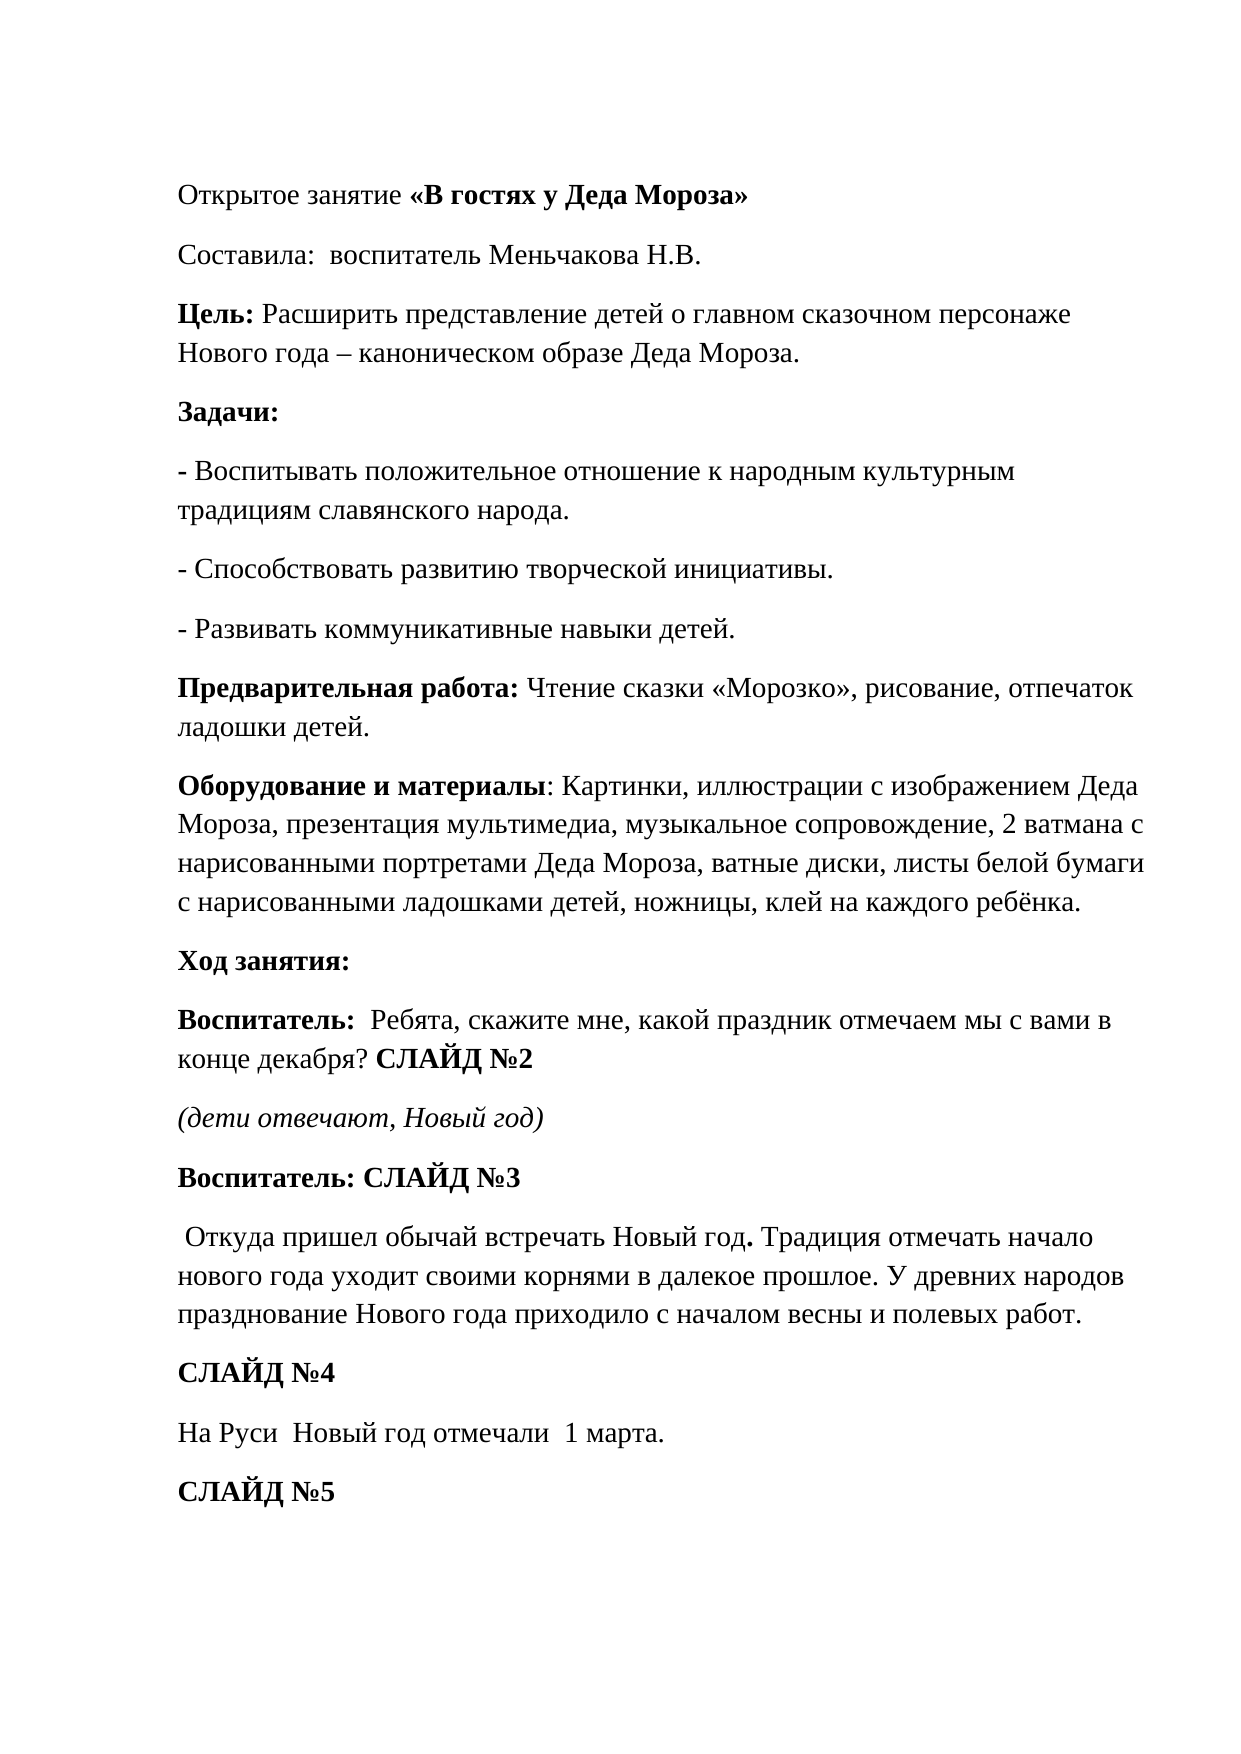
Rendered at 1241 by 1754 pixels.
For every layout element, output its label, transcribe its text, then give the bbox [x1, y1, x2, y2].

text Цель: Расширить представление детей о главном сказочном персонаже Нового года – каноническом образе Деда Мороза. [177, 296, 1152, 368]
text Откуда пришел обычай встречать Новый год. Традиция отмечать начало нового года уходит своими корнями в далекое прошлое. У древних народов празднование Нового года приходило с началом весны и полевых работ. [177, 1219, 1152, 1330]
text СЛАЙД №4 [177, 1356, 1152, 1389]
text Оборудование и материалы: Картинки, иллюстрации с изображением Деда Мороза, презентация мультимедиа, музыкальное сопровождение, 2 ватмана с нарисованными портретами Деда Мороза, ватные диски, листы белой бумаги с нарисованными ладошками детей, ножницы, клей на каждого ребёнка. [177, 768, 1152, 917]
text СЛАЙД №5 [177, 1474, 1152, 1508]
text Воспитатель: Ребята, скажите мне, какой праздник отмечаем мы с вами в конце декабря? СЛАЙД №2 [177, 1002, 1152, 1074]
text Ход занятия: [177, 943, 1152, 977]
text (дети отвечают, Новый год) [177, 1100, 1152, 1134]
text - Развивать коммуникативные навыки детей. [177, 611, 1152, 644]
text Воспитатель: СЛАЙД №3 [177, 1160, 1152, 1193]
text Открытое занятие «В гостях у Деда Мороза» [177, 177, 1152, 211]
text - Воспитывать положительное отношение к народным культурным традициям славянского народа. [177, 453, 1152, 526]
text Составила: воспитатель Меньчакова Н.В. [177, 237, 1152, 270]
text На Руси Новый год отмечали 1 марта. [177, 1415, 1152, 1448]
text Предварительная работа: Чтение сказки «Морозко», рисование, отпечаток ладошки детей. [177, 670, 1152, 742]
text Задачи: [177, 394, 1152, 428]
text - Способствовать развитию творческой инициативы. [177, 551, 1152, 585]
